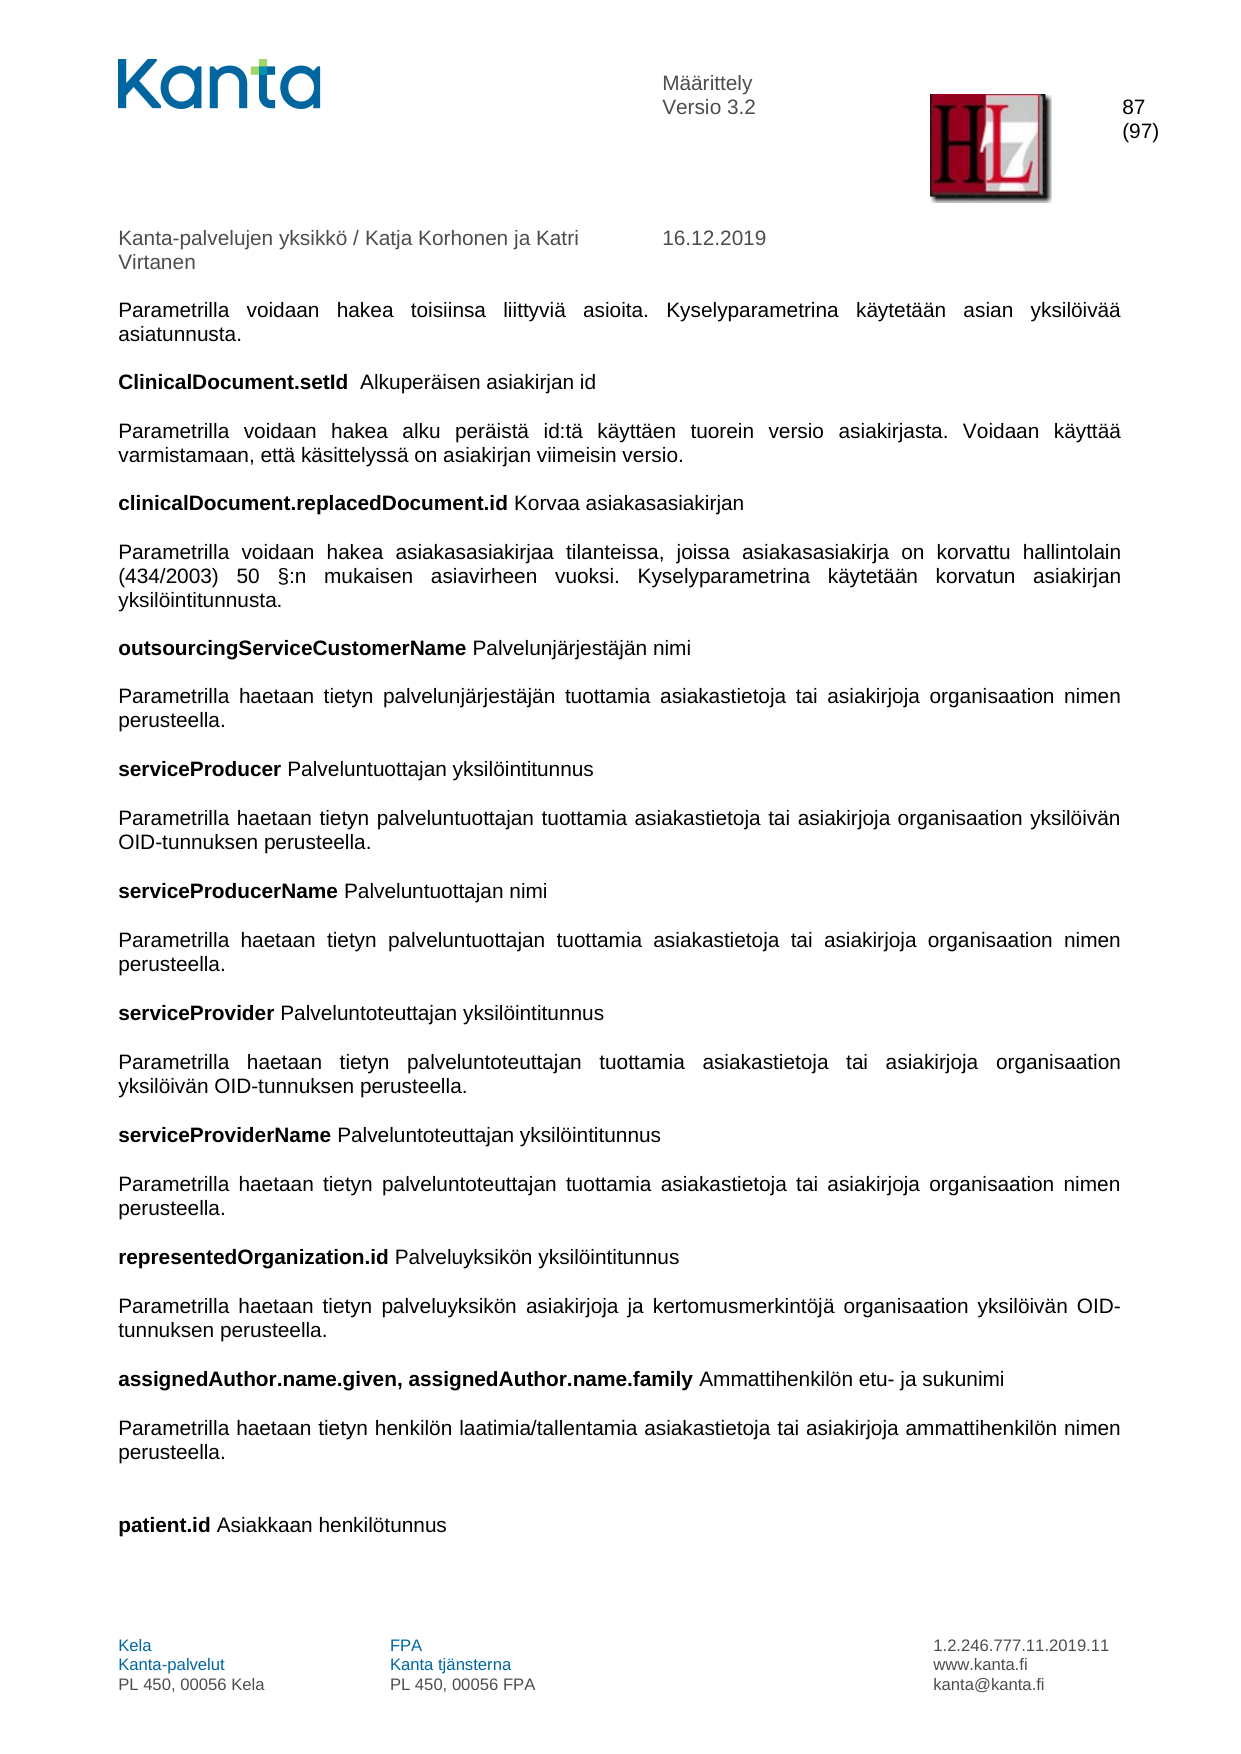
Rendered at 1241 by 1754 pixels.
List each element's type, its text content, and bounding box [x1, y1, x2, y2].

text ClinicalDocument.setId Alkuperäisen asiakirjan id [118, 370, 1122, 394]
text Parametrilla haetaan tietyn henkilön laatimia/tallentamia asiakastietoja tai asiakirjoja ammattihenkilön nimen perusteella. [118, 1416, 1122, 1463]
text serviceProvider Palveluntoteuttajan yksilöintitunnus [118, 1001, 1122, 1025]
text representedOrganization.id Palveluyksikön yksilöintitunnus [118, 1245, 1122, 1269]
text patient.id Asiakkaan henkilötunnus [118, 1512, 1122, 1536]
text serviceProducer Palveluntuottajan yksilöintitunnus [118, 757, 1122, 781]
text serviceProviderName Palveluntoteuttajan yksilöintitunnus [118, 1123, 1122, 1147]
text Parametrilla voidaan hakea alku peräistä id:tä käyttäen tuorein versio asiakirjasta. Voidaan käyttää varmistamaan, että käsittelyssä on asiakirjan viimeisin versio. [118, 419, 1122, 467]
text Parametrilla voidaan hakea toisiinsa liittyviä asioita. Kyselyparametrina käytetään asian yksilöivää asiatunnusta. [118, 298, 1122, 346]
text clinicalDocument.replacedDocument.id Korvaa asiakasasiakirjan [118, 491, 1122, 514]
text Parametrilla haetaan tietyn palveluntoteuttajan tuottamia asiakastietoja tai asiakirjoja organisaation yksilöivän OID-tunnuksen perusteella. [118, 1050, 1122, 1098]
text serviceProducerName Palveluntuottajan nimi [118, 879, 1122, 903]
text Parametrilla haetaan tietyn palveluntoteuttajan tuottamia asiakastietoja tai asiakirjoja organisaation nimen perusteella. [118, 1172, 1122, 1220]
text outsourcingServiceCustomerName Palvelunjärjestäjän nimi [118, 635, 1122, 659]
text assignedAuthor.name.given, assignedAuthor.name.family Ammattihenkilön etu- ja sukunimi [118, 1367, 1122, 1391]
text Parametrilla haetaan tietyn palveluyksikön asiakirjoja ja kertomusmerkintöjä organisaation yksilöivän OID-tunnuksen perusteella. [118, 1294, 1122, 1342]
text Parametrilla haetaan tietyn palveluntuottajan tuottamia asiakastietoja tai asiakirjoja organisaation nimen perusteella. [118, 928, 1122, 976]
text Parametrilla voidaan hakea asiakasasiakirjaa tilanteissa, joissa asiakasasiakirja on korvattu hallintolain (434/2003) 50 §:n mukaisen asiavirheen vuoksi. Kyselyparametrina käytetään korvatun asiakirjan yksilöintitunnusta. [118, 539, 1122, 611]
picture [930, 94, 1053, 203]
text Parametrilla haetaan tietyn palveluntuottajan tuottamia asiakastietoja tai asiakirjoja organisaation yksilöivän OID-tunnuksen perusteella. [118, 806, 1122, 854]
picture [118, 59, 321, 109]
text Parametrilla haetaan tietyn palvelunjärjestäjän tuottamia asiakastietoja tai asiakirjoja organisaation nimen perusteella. [118, 684, 1122, 732]
